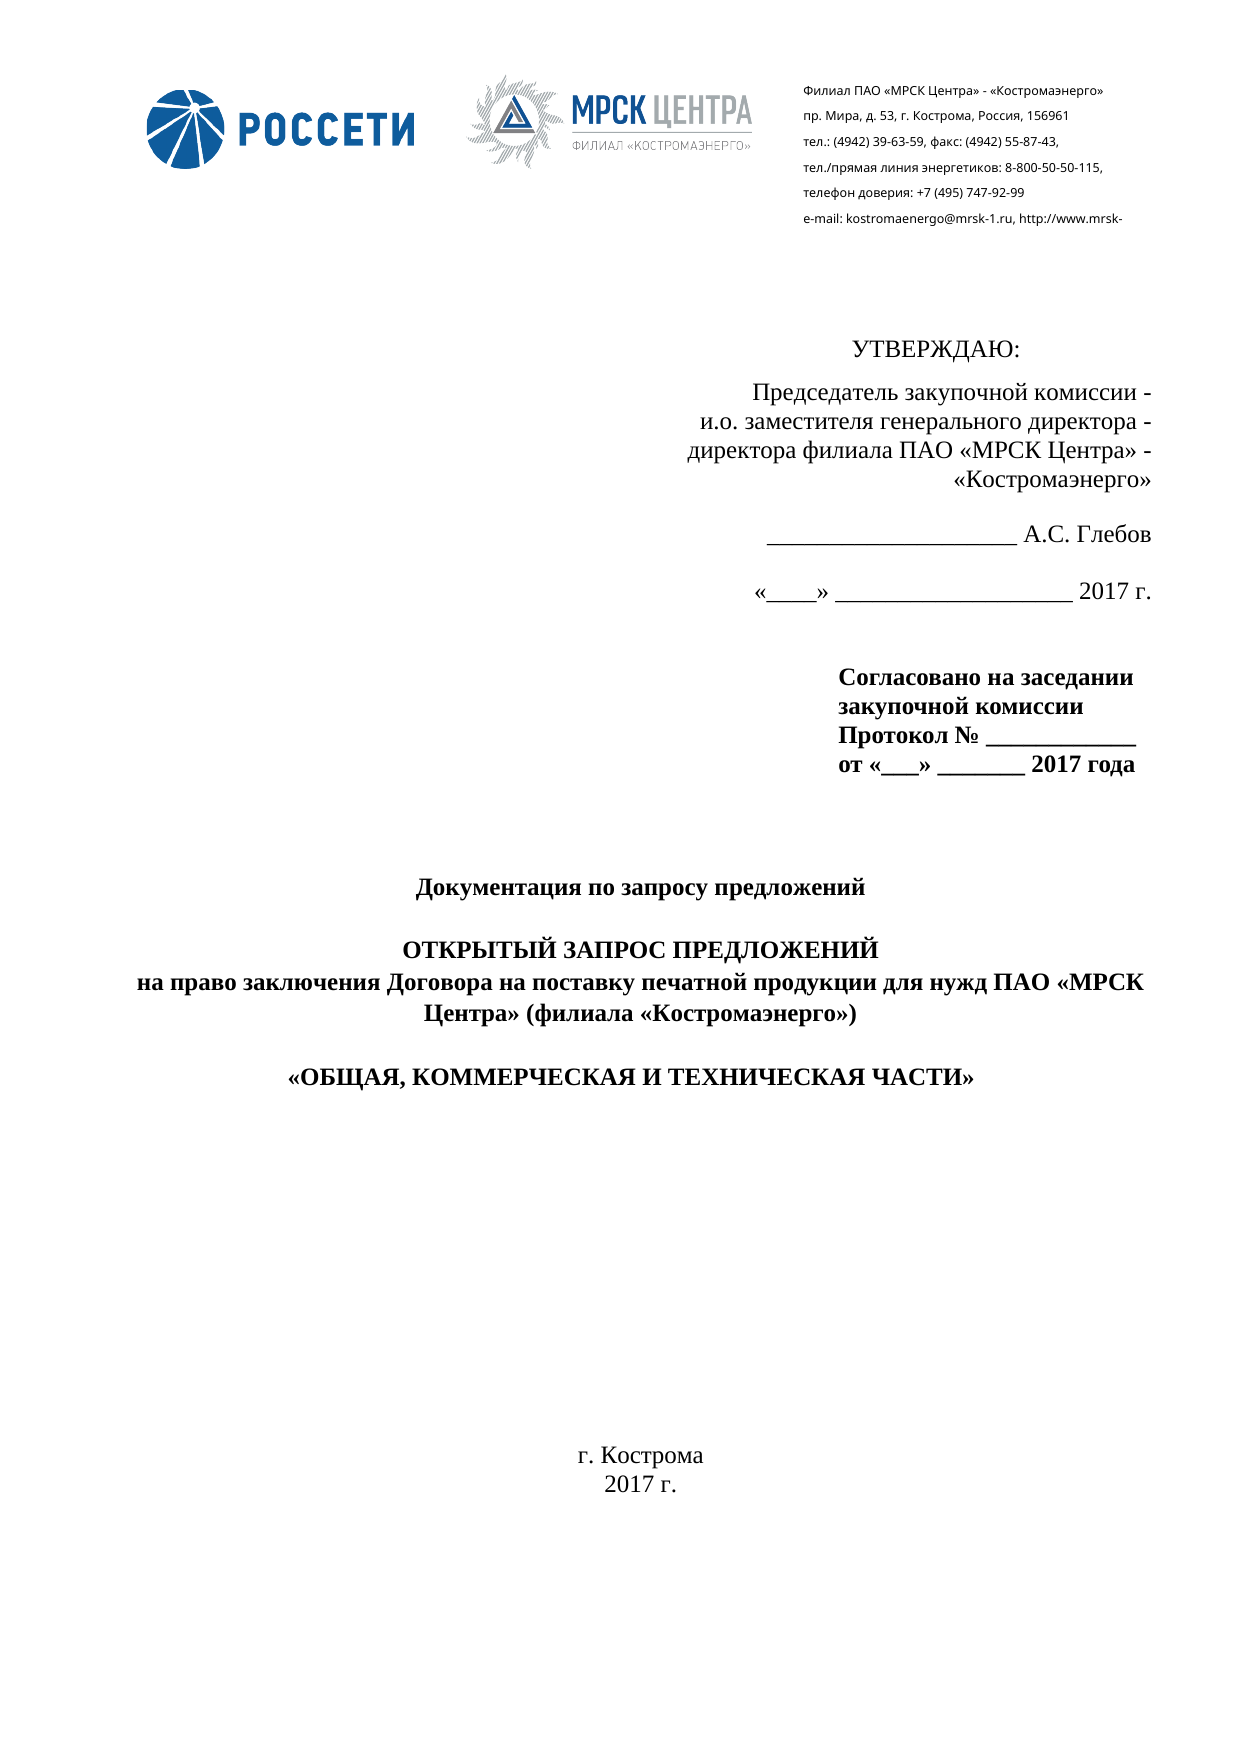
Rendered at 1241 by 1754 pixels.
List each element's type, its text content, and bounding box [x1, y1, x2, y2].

text на право заключения Договора на поставку печатной продукции для нужд ПАО «МРСК Центра» (филиала «Костромаэнерго») [129, 967, 1152, 1027]
text от «___» _______ 2017 года [838, 749, 1152, 777]
text «____» ___________________ 2017 г. [720, 576, 1152, 605]
picture [146, 90, 414, 169]
text Протокол № ____________ [838, 720, 1152, 749]
text Согласовано на заседании [838, 662, 1152, 691]
text г. Кострома 2017 г. [129, 1440, 1152, 1498]
text «ОБЩАЯ, КОММЕРЧЕСКАЯ и техническая ЧАСТИ» [73, 1062, 1183, 1090]
text и.о. заместителя генерального директора - [129, 406, 1152, 435]
picture [466, 74, 752, 169]
text Председатель закупочной комиссии - [129, 377, 1152, 406]
text закупочной комиссии [838, 691, 1152, 720]
text ____________________ А.С. Глебов [129, 519, 1152, 547]
text УТВЕРЖДАЮ: [720, 334, 1152, 363]
text Документация по запросу предложений [129, 872, 1152, 901]
text ОТКРЫТЫЙ ЗАПРОС ПРЕДЛОЖЕНИЙ [129, 935, 1152, 964]
text «Костромаэнерго» [129, 464, 1152, 492]
text директора филиала ПАО «МРСК Центра» - [129, 435, 1152, 464]
